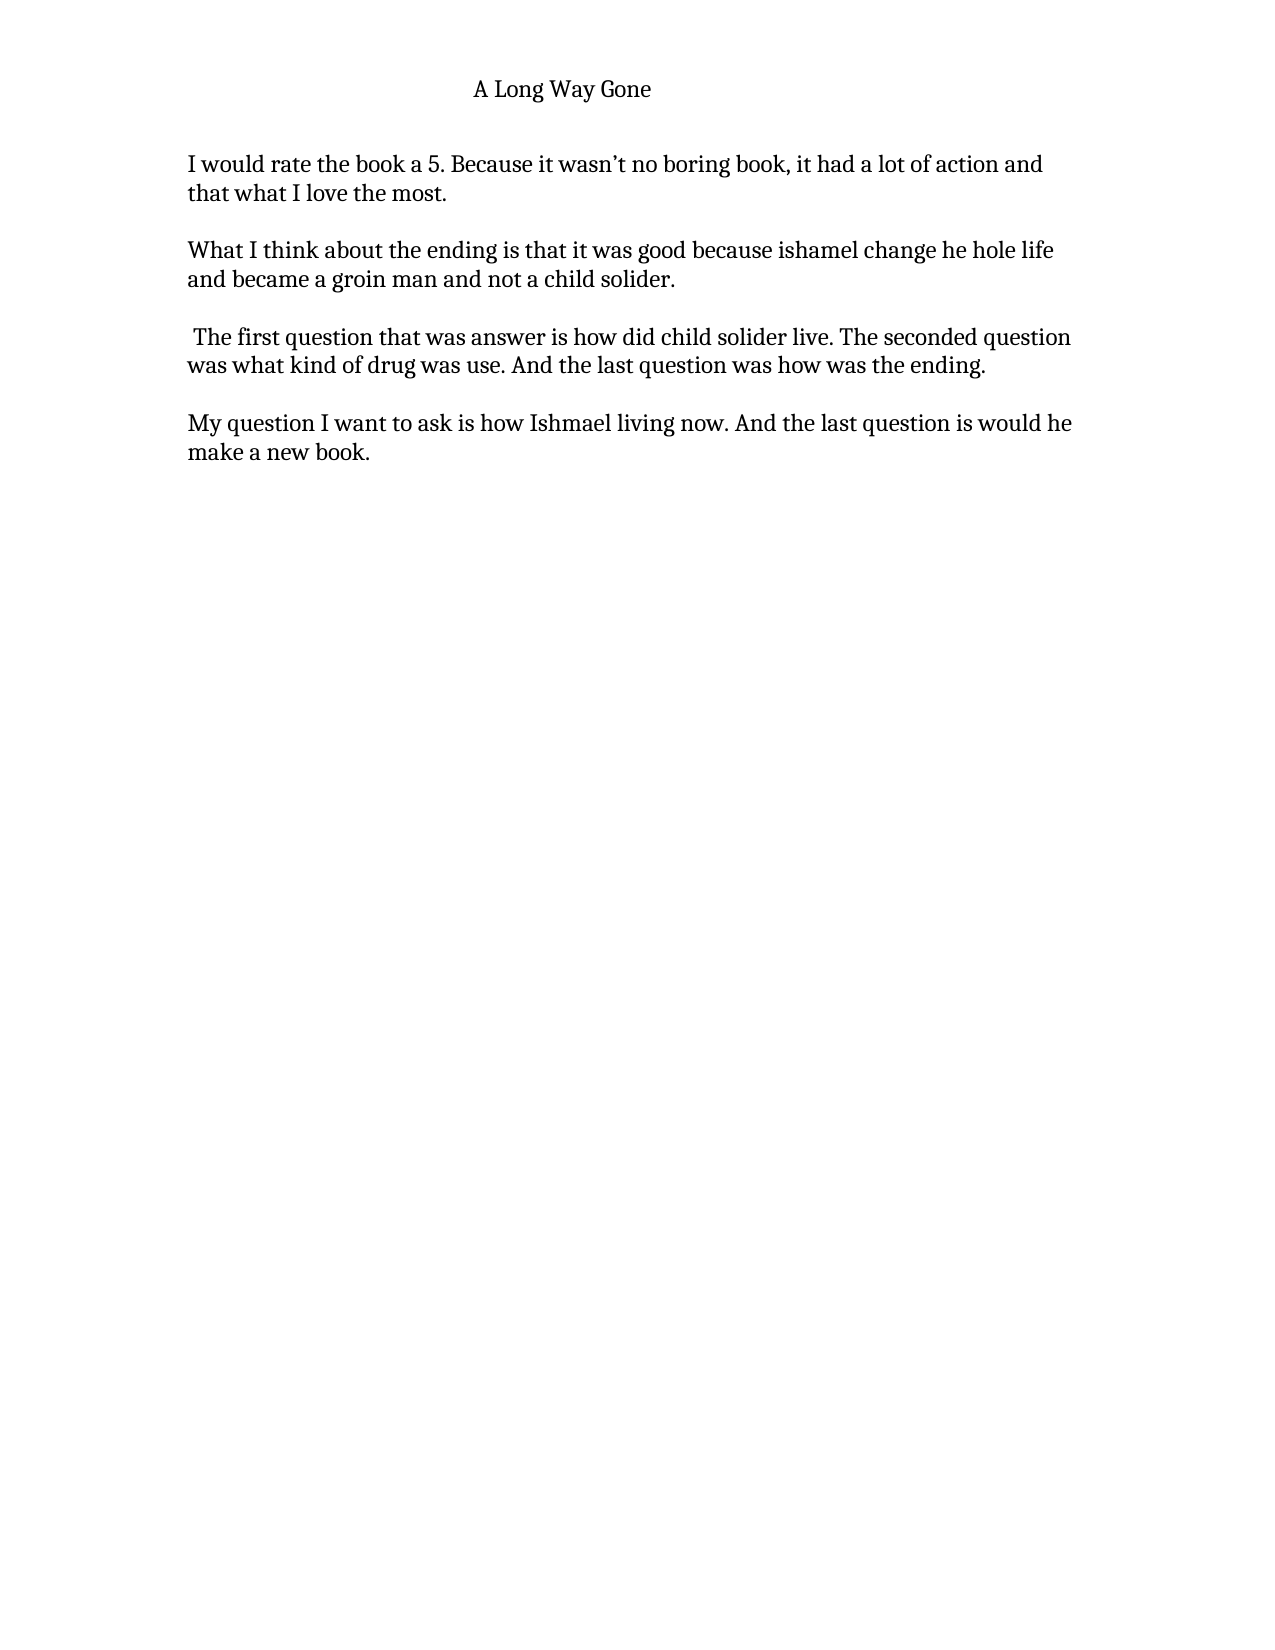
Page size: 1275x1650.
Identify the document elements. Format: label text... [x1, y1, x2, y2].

text My question I want to ask is how Ishmael living now. And the last question is would he make a new book. [187, 409, 1087, 466]
text The first question that was answer is how did child solider live. The seconded question was what kind of drug was use. And the last question was how was the ending. [187, 322, 1087, 380]
text What I think about the ending is that it was good because ishamel change he hole life and became a groin man and not a child solider. [187, 236, 1087, 294]
text I would rate the book a 5. Because it wasn’t no boring book, it had a lot of action and that what I love the most. [187, 150, 1087, 207]
